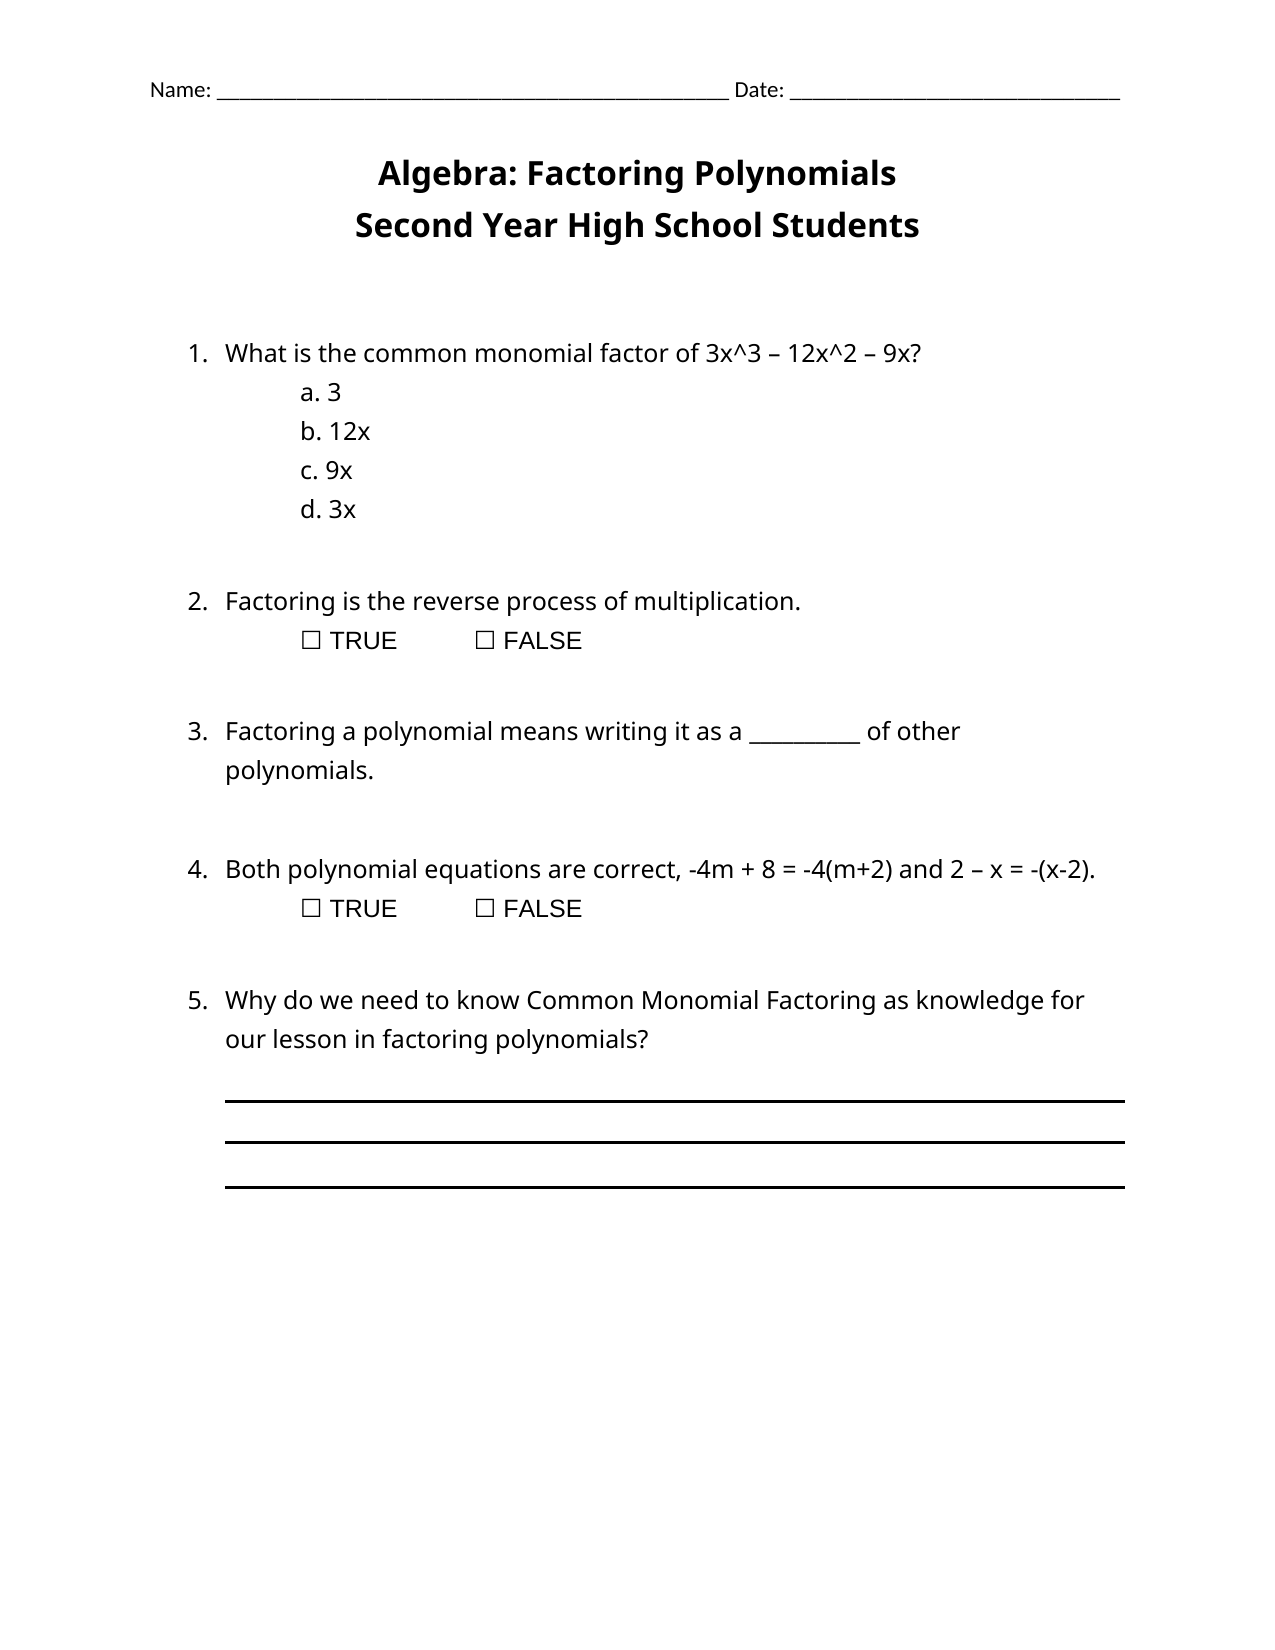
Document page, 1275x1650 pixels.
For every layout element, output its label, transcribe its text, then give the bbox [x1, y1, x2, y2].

text a. 3 b. 12x c. 9x d. 3x [150, 374, 1125, 558]
list Factoring is the reverse process of multiplication. [187, 583, 1125, 617]
list Both polynomial equations are correct, -4m + 8 = -4(m+2) and 2 – x = -(x-2). [187, 852, 1125, 886]
list Factoring a polynomial means writing it as a __________ of other polynomials. [187, 713, 1125, 787]
text TRUE FALSE [150, 891, 1125, 957]
list Why do we need to know Common Monomial Factoring as knowledge for our lesson in factoring polynomials? [187, 982, 1125, 1056]
text Algebra: Factoring Polynomials Second Year High School Students [150, 150, 1125, 248]
list What is the common monomial factor of 3x^3 – 12x^2 – 9x? [187, 335, 1125, 369]
text TRUE FALSE [150, 622, 1125, 688]
